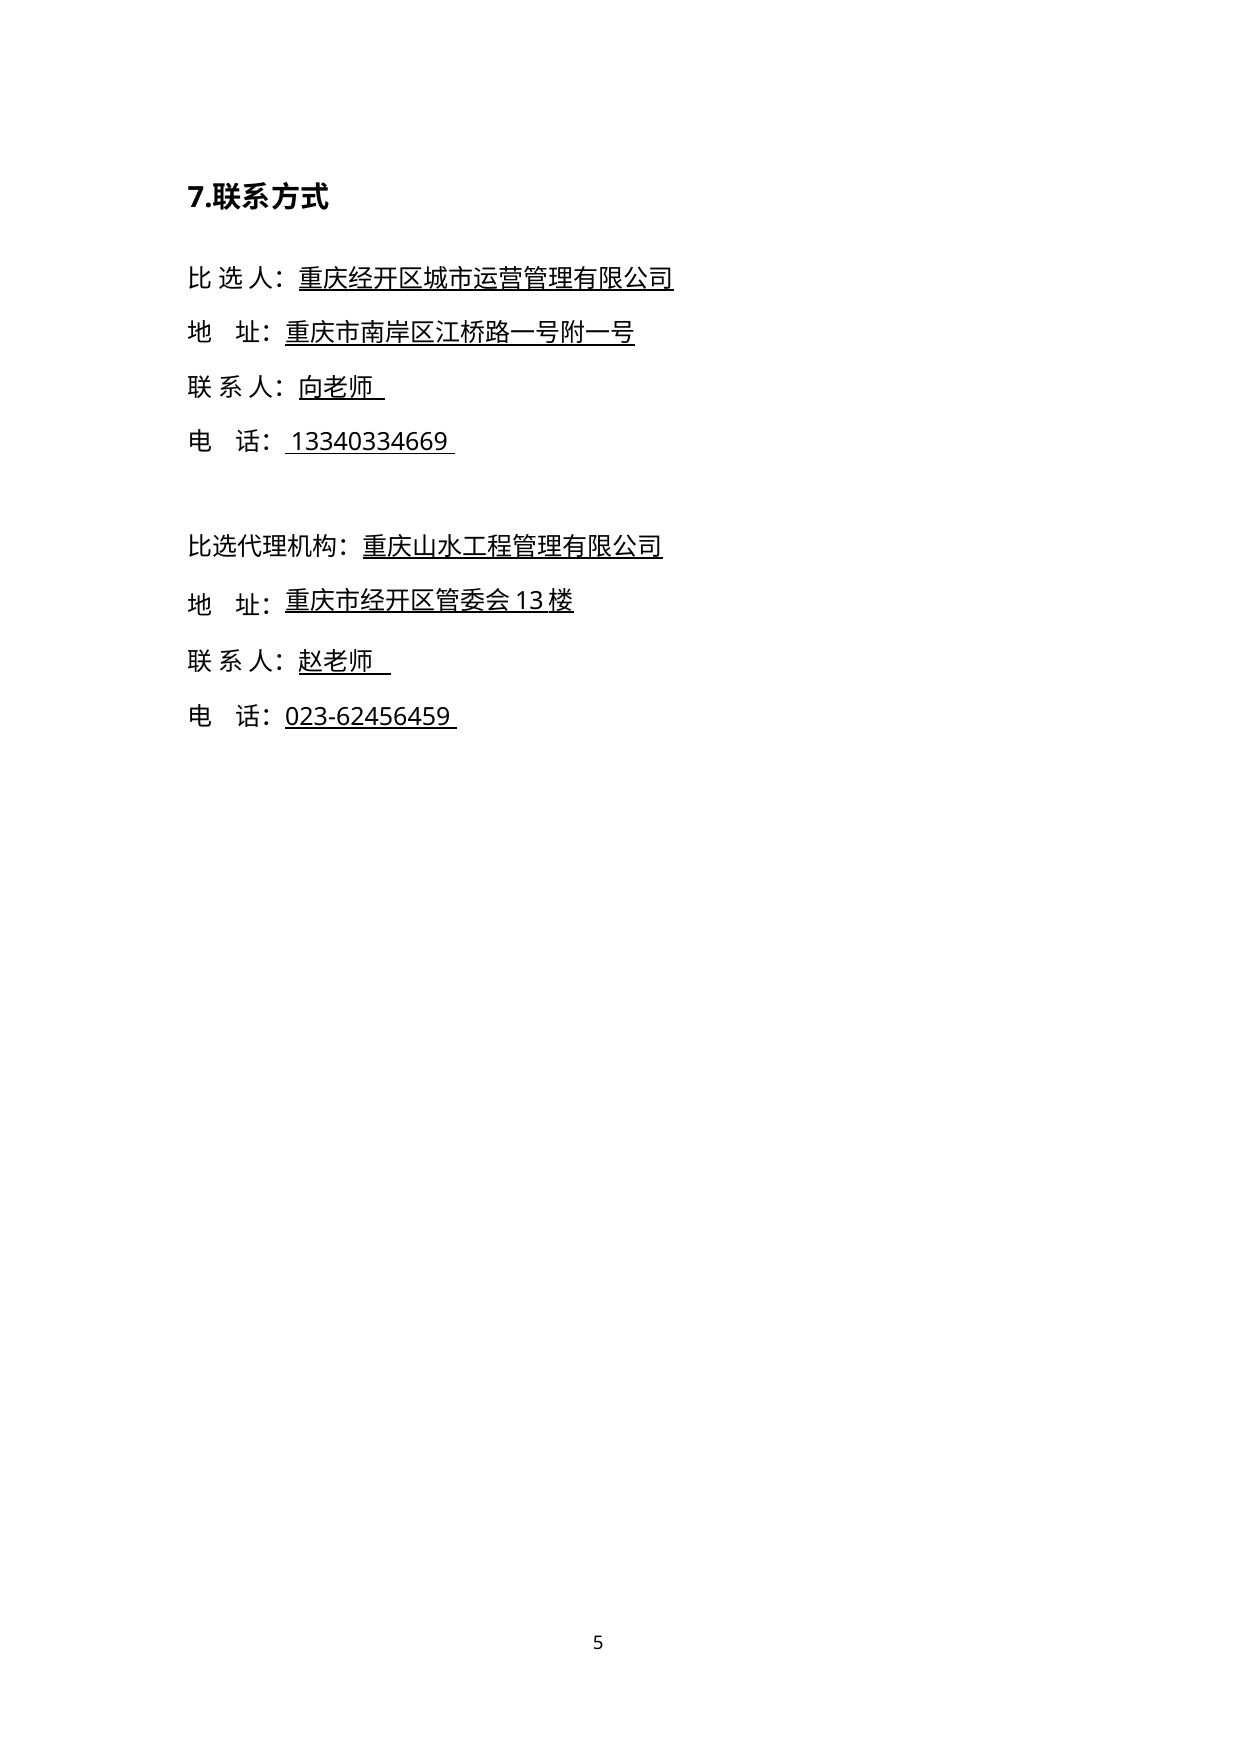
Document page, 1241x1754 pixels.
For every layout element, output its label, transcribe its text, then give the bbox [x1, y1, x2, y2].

text 电 话：023-62456459 [187, 696, 1053, 732]
subtitle 7.联系方式 [187, 162, 1053, 227]
text 电 话： 13340334669 [187, 422, 1053, 458]
text 联 系 人：赵老师 [187, 642, 1053, 678]
text 比 选 人：重庆经开区城市运营管理有限公司 [187, 258, 1053, 295]
text 比选代理机构：重庆山水工程管理有限公司 [187, 526, 1053, 562]
text 地 址：重庆市经开区管委会13楼 [187, 580, 1053, 621]
text 联 系 人：向老师 [187, 367, 1053, 403]
text 地 址：重庆市南岸区江桥路一号附一号 [187, 313, 1053, 349]
